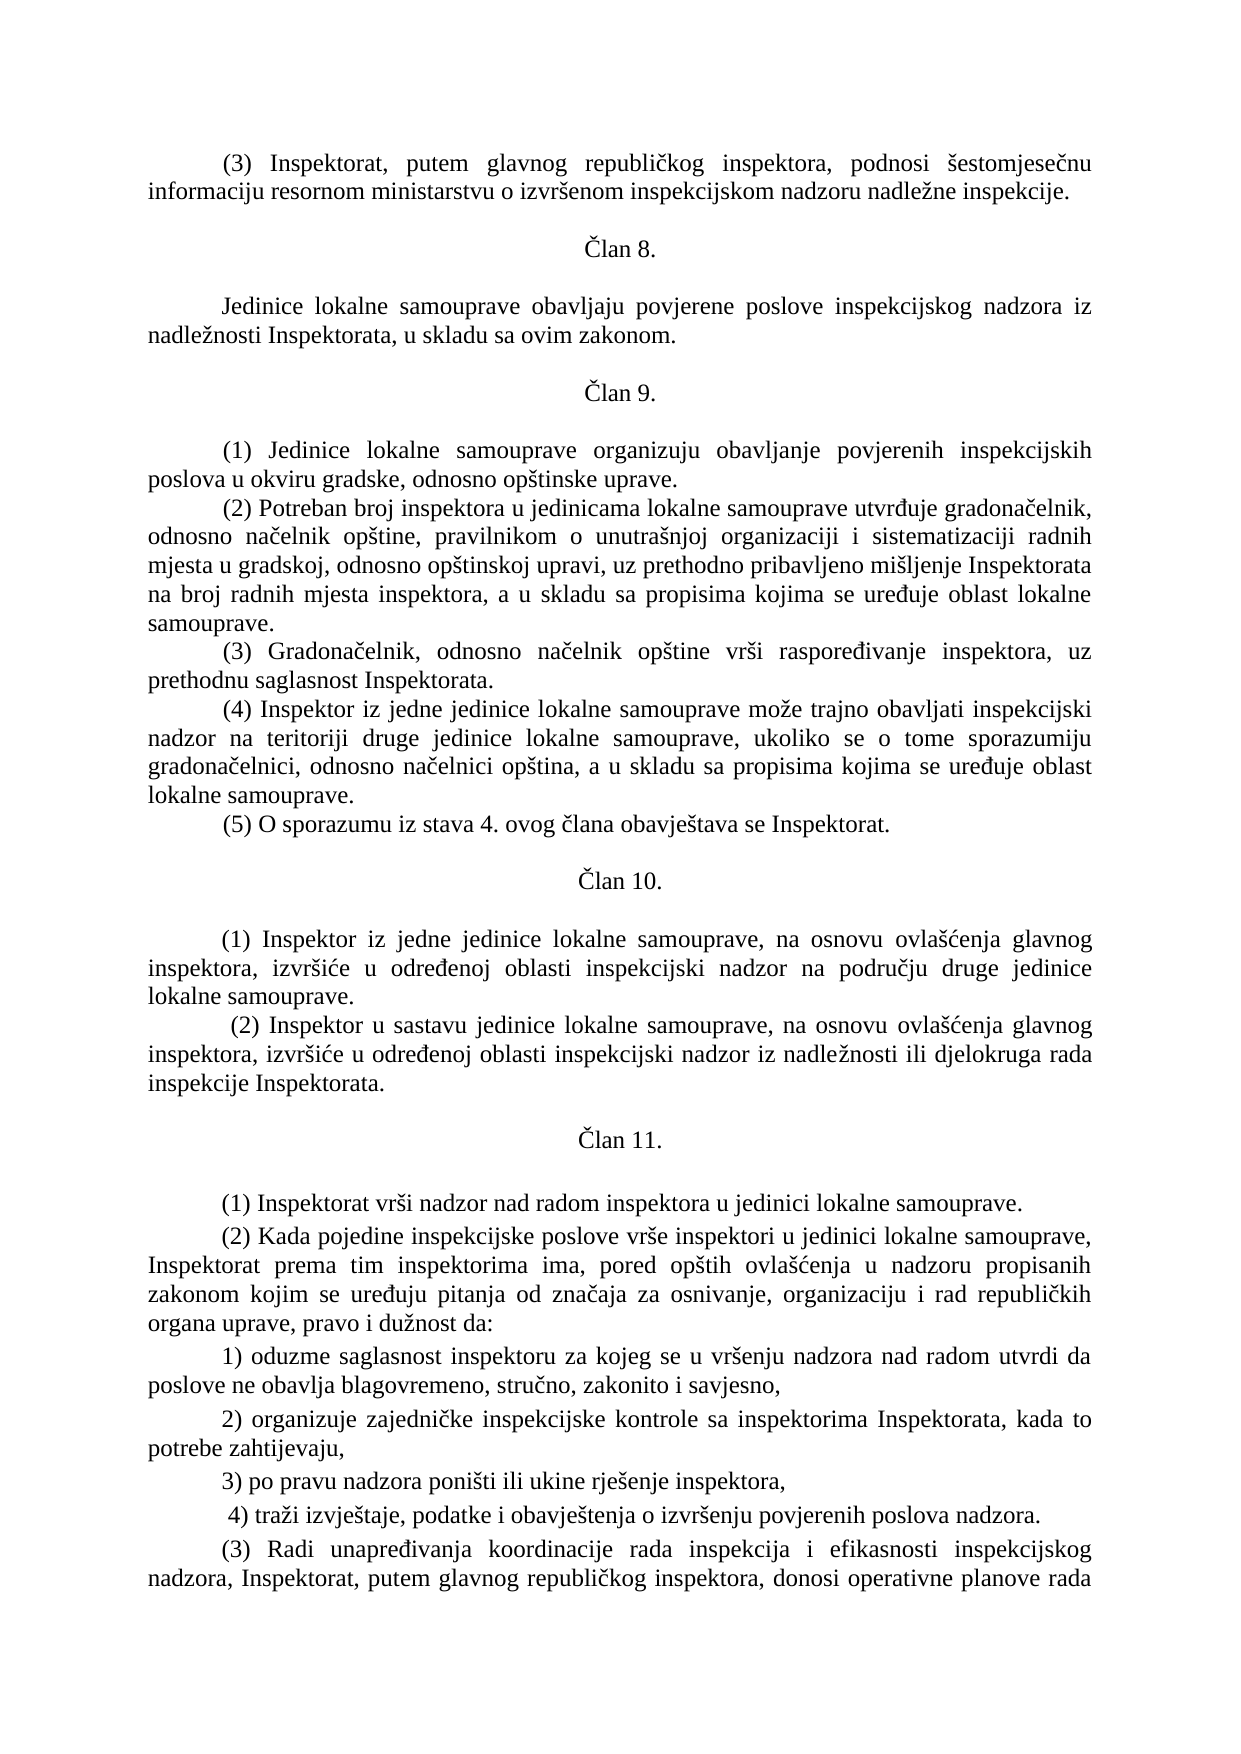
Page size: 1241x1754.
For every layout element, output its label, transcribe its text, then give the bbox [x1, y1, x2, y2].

text (3) Gradonačelnik, odnosno načelnik opštine vrši raspoređivanje inspektora, uz prethodnu saglasnost Inspektorata. [148, 636, 1093, 694]
text Jedinice lokalne samouprave obavljaju povjerene poslove inspekcijskog nadzora iz nadležnosti Inspektorata, u skladu sa ovim zakonom. [148, 291, 1093, 349]
text (2) Kada pojedine inspekcijske poslove vrše inspektori u jedinici lokalne samouprave, Inspektorat prema tim inspektorima ima, pored opštih ovlašćenja u nadzoru propisanih zakonom kojim se uređuju pitanja od značaja za osnivanje, organizaciju i rad republičkih organa uprave, pravo i dužnost da: [148, 1221, 1093, 1336]
text Član 11. [148, 1125, 1093, 1154]
text (4) Inspektor iz jedne jedinice lokalne samouprave može trajno obavljati inspekcijski nadzor na teritoriji druge jedinice lokalne samouprave, ukoliko se o tome sporazumiju gradonačelnici, odnosno načelnici opština, a u skladu sa propisima kojima se uređuje oblast lokalne samouprave. [148, 694, 1093, 809]
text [148, 1534, 1093, 1591]
text (1) Inspektorat vrši nadzor nad radom inspektora u jedinici lokalne samouprave. [148, 1188, 1093, 1216]
text (1) Inspektor iz jedne jedinice lokalne samouprave, na osnovu ovlašćenja glavnog inspektora, izvršiće u određenoj oblasti inspekcijski nadzor na području druge jedinice lokalne samouprave. [148, 924, 1093, 1010]
text (2) Potreban broj inspektora u jedinicama lokalne samouprave utvrđuje gradonačelnik, odnosno načelnik opštine, pravilnikom o unutrašnjoj organizaciji i sistematizaciji radnih mjesta u gradskoj, odnosno opštinskoj upravi, uz prethodno pribavljeno mišljenje Inspektorata na broj radnih mjesta inspektora, a u skladu sa propisima kojima se uređuje oblast lokalne samouprave. [148, 493, 1093, 636]
text Član 8. [148, 234, 1093, 263]
text 3) po pravu nadzora poništi ili ukine rješenje inspektora, [148, 1466, 1093, 1495]
text Član 9. [148, 378, 1093, 406]
text 2) organizuje zajedničke inspekcijske kontrole sa inspektorima Inspektorata, kada to potrebe zahtijevaju, [148, 1404, 1093, 1461]
text (5) O sporazumu iz stava 4. ovog člana obavještava se Inspektorat. [148, 809, 1093, 838]
text (2) Inspektor u sastavu jedinice lokalne samouprave, na osnovu ovlašćenja glavnog inspektora, izvršiće u određenoj oblasti inspekcijski nadzor iz nadležnosti ili djelokruga rada inspekcije Inspektorata. [148, 1010, 1093, 1096]
text 1) oduzme saglasnost inspektoru za kojeg se u vršenju nadzora nad radom utvrdi da poslove ne obavlja blagovremeno, stručno, zakonito i savjesno, [148, 1341, 1093, 1399]
text (1) Jedinice lokalne samouprave organizuju obavljanje povjerenih inspekcijskih poslova u okviru gradske, odnosno opštinske uprave. [148, 435, 1093, 493]
text Član 10. [148, 866, 1093, 895]
text (3) Inspektorat, putem glavnog republičkog inspektora, podnosi šestomjesečnu informaciju resornom ministarstvu o izvršenom inspekcijskom nadzoru nadležne inspekcije. [148, 148, 1093, 205]
text 4) traži izvještaje, podatke i obavještenja o izvršenju povjerenih poslova nadzora. [148, 1500, 1093, 1529]
